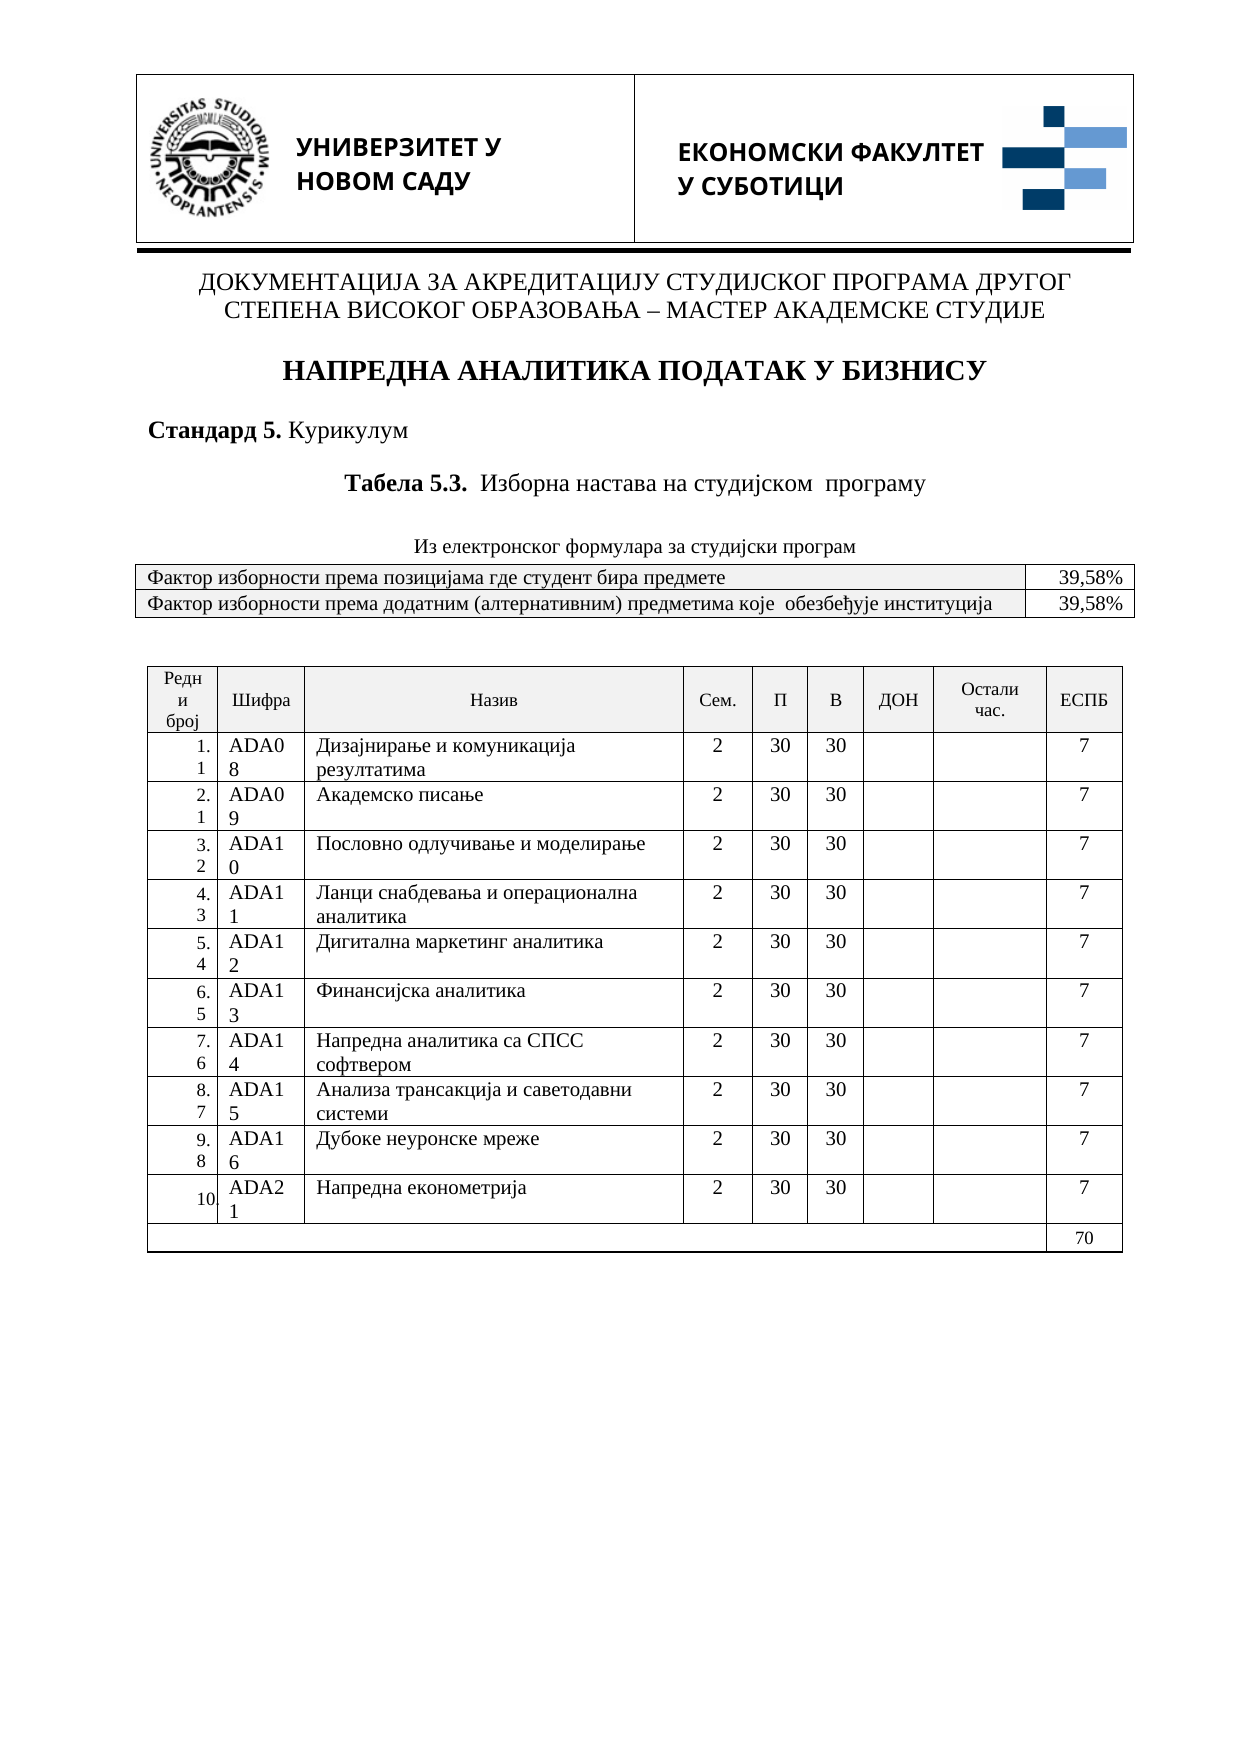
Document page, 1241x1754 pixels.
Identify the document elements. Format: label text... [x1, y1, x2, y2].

table_cell 30 [753, 831, 807, 879]
table_header Сем. [684, 667, 752, 732]
table_cell ADA08 [218, 733, 304, 781]
table_header Остали час. [934, 667, 1046, 732]
table_cell 2 [684, 1028, 752, 1076]
table_cell 39,58% [1026, 590, 1134, 617]
table_cell ADA15 [218, 1077, 304, 1125]
table_cell 6 [148, 1028, 217, 1076]
table_header Шифра [218, 667, 304, 732]
table_cell 30 [753, 1175, 807, 1223]
table_cell [864, 733, 933, 781]
table_cell [864, 1175, 933, 1223]
table_header В [808, 667, 863, 732]
table_cell 70 [1047, 1224, 1122, 1251]
table_cell ADA14 [218, 1028, 304, 1076]
table_cell [934, 979, 1046, 1027]
table_cell ADA09 [218, 782, 304, 830]
table_header Фактор изборности према позицијама где студент бира предмете [136, 565, 1025, 589]
table_cell 7 [1047, 831, 1122, 879]
table_cell [934, 733, 1046, 781]
table_cell 30 [808, 1175, 863, 1223]
text Стандард 5. Курикулум [148, 415, 1122, 444]
table_cell [864, 1028, 933, 1076]
table_cell ADA12 [218, 929, 304, 977]
table_cell Финансијска аналитика [305, 979, 683, 1027]
table_cell 2 [684, 733, 752, 781]
table_cell 2 [684, 1077, 752, 1125]
table_cell [934, 1175, 1046, 1223]
table_cell 7 [1047, 880, 1122, 928]
table_cell 30 [808, 782, 863, 830]
table_header ЕСПБ [1047, 667, 1122, 732]
table_cell Дигитална маркетинг аналитика [305, 929, 683, 977]
table_cell 30 [808, 979, 863, 1027]
table_cell [148, 1175, 217, 1223]
table_cell Ланци снабдевања и операционална аналитика [305, 880, 683, 928]
table_cell 30 [808, 733, 863, 781]
table_cell [934, 1126, 1046, 1174]
table_cell 30 [808, 1126, 863, 1174]
table_cell 30 [753, 1126, 807, 1174]
table_cell 30 [808, 929, 863, 977]
table_cell 8 [148, 1126, 217, 1174]
table_cell 30 [808, 1077, 863, 1125]
table_cell [864, 979, 933, 1027]
table_cell 1 [148, 782, 217, 830]
table_cell 30 [753, 880, 807, 928]
table_cell 7 [148, 1077, 217, 1125]
table_cell 5 [148, 979, 217, 1027]
table_cell 30 [753, 1028, 807, 1076]
table_cell 30 [753, 1077, 807, 1125]
table_cell [864, 1126, 933, 1174]
table_cell 30 [753, 782, 807, 830]
table_cell Дизајнирање и комуникација резултатима [305, 733, 683, 781]
table_cell 7 [1047, 1175, 1122, 1223]
picture [149, 97, 270, 218]
text НАПРЕДНА АНАЛИТИКА ПОДАТАК У БИЗНИСУ [148, 353, 1122, 387]
table_cell [934, 1077, 1046, 1125]
picture [1002, 106, 1127, 210]
table_cell [934, 782, 1046, 830]
table_cell [934, 929, 1046, 977]
table_cell 4 [148, 929, 217, 977]
table_cell 30 [753, 929, 807, 977]
table_cell [148, 1224, 1046, 1251]
table_cell Фактор изборности према додатним (алтернативним) предметима које обезбеђује институција [136, 590, 1025, 617]
table_cell Напредна аналитика са СПСС софтвером [305, 1028, 683, 1076]
table_cell 2 [684, 1126, 752, 1174]
table_cell [864, 1077, 933, 1125]
table_cell 30 [753, 733, 807, 781]
table_cell 2 [148, 831, 217, 879]
table_header ДОН [864, 667, 933, 732]
table_cell Пословно одлучивање и моделирање [305, 831, 683, 879]
table_cell ADA21 [218, 1175, 304, 1223]
table_cell 7 [1047, 929, 1122, 977]
table_cell [864, 831, 933, 879]
table_cell 2 [684, 831, 752, 879]
table_header П [753, 667, 807, 732]
text Из електронског формулара за студијски програм [148, 533, 1122, 558]
table_cell 7 [1047, 1028, 1122, 1076]
table_cell 2 [684, 880, 752, 928]
table_cell 30 [808, 880, 863, 928]
table_cell 30 [753, 979, 807, 1027]
table_cell [934, 880, 1046, 928]
table_cell ADA13 [218, 979, 304, 1027]
table_cell 30 [808, 1028, 863, 1076]
text Табела 5.3. Изборна настава на студијском програму [148, 468, 1122, 497]
table_cell [864, 880, 933, 928]
table_cell 7 [1047, 733, 1122, 781]
table_cell ADA10 [218, 831, 304, 879]
table_cell Анализа трансакција и саветодавни системи [305, 1077, 683, 1125]
text ДОКУМЕНТАЦИЈА ЗА АКРЕДИТАЦИЈУ СТУДИЈСКОГ ПРОГРАМА ДРУГОГ СТЕПЕНА ВИСОКОГ ОБРАЗОВАЊА – МАСТЕР АКАДЕМСКЕ СТУДИЈЕ [148, 267, 1122, 324]
table_header 39,58% [1026, 565, 1134, 589]
table_cell Дубоке неуронске мреже [305, 1126, 683, 1174]
table_cell ADA16 [218, 1126, 304, 1174]
table_cell [934, 1028, 1046, 1076]
table_cell [934, 831, 1046, 879]
table_cell 7 [1047, 979, 1122, 1027]
table_cell ADA11 [218, 880, 304, 928]
table_cell 7 [1047, 1077, 1122, 1125]
table_cell 7 [1047, 1126, 1122, 1174]
table_cell [864, 782, 933, 830]
table_cell [864, 929, 933, 977]
table_header Редни број [148, 667, 217, 732]
table_cell Напредна економетрија [305, 1175, 683, 1223]
table_cell 7 [1047, 782, 1122, 830]
table_cell 3 [148, 880, 217, 928]
table_cell 2 [684, 929, 752, 977]
table_cell 2 [684, 979, 752, 1027]
table_cell Академско писање [305, 782, 683, 830]
table_cell 1 [148, 733, 217, 781]
table_cell 30 [808, 831, 863, 879]
table_cell 2 [684, 782, 752, 830]
table_header Назив [305, 667, 683, 732]
table_cell 2 [684, 1175, 752, 1223]
